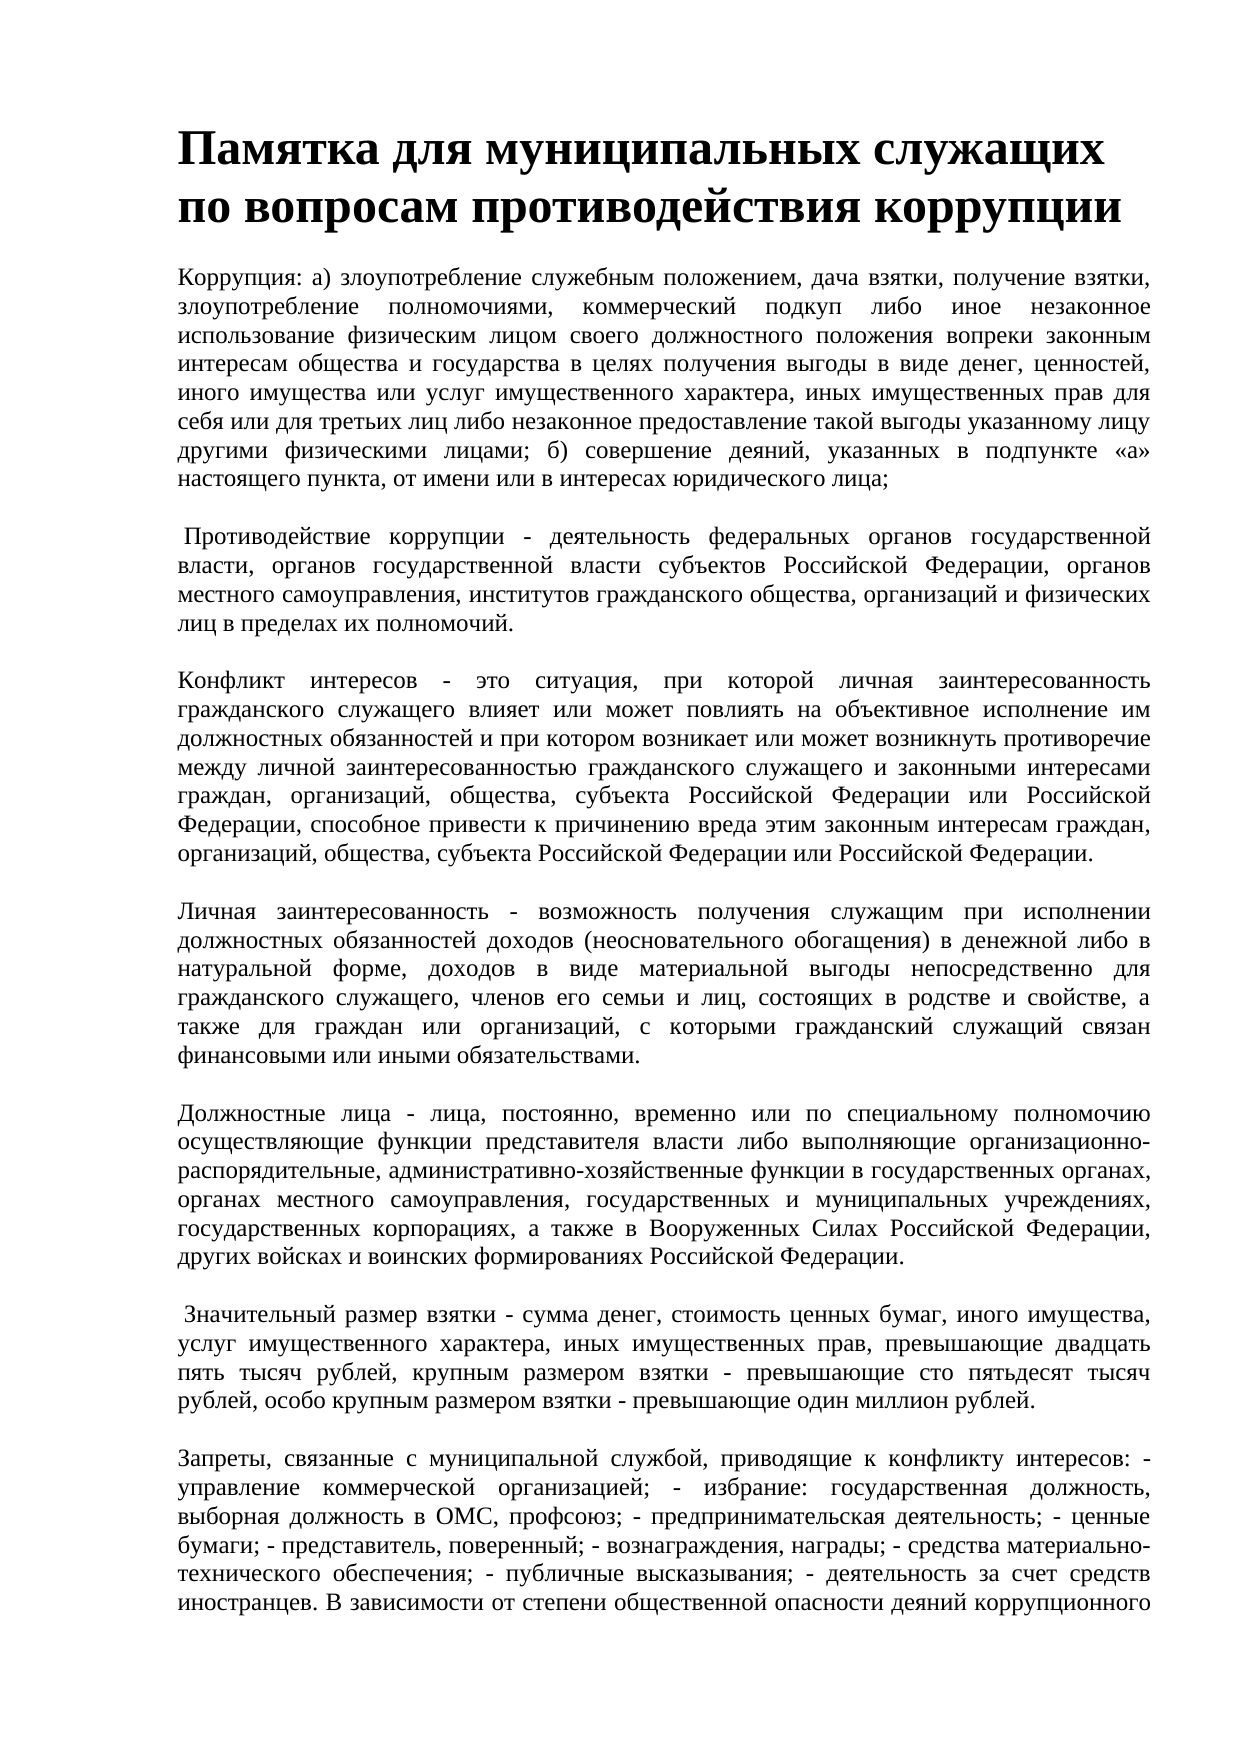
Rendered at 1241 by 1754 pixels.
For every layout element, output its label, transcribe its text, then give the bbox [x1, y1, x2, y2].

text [177, 1443, 1152, 1616]
text Должностные лица - лица, постоянно, временно или по специальному полномочию осуществляющие функции представителя власти либо выполняющие организационно-распорядительные, административно-хозяйственные функции в государственных органах, органах местного самоуправления, государственных и муниципальных учреждениях, государственных корпорациях, а также в Вооруженных Силах Российской Федерации, других войсках и воинских формированиях Российской Федерации. [177, 1098, 1152, 1270]
text Значительный размер взятки - сумма денег, стоимость ценных бумаг, иного имущества, услуг имущественного характера, иных имущественных прав, превышающие двадцать пять тысяч рублей, крупным размером взятки - превышающие сто пятьдесят тысяч рублей, особо крупным размером взятки - превышающие один миллион рублей. [177, 1299, 1152, 1414]
text Противодействие коррупции - деятельность федеральных органов государственной власти, органов государственной власти субъектов Российской Федерации, органов местного самоуправления, институтов гражданского общества, организаций и физических лиц в пределах их полномочий. [177, 521, 1152, 636]
text Памятка для муниципальных служащих по вопросам противодействия коррупции [177, 118, 1152, 233]
text Личная заинтересованность - возможность получения служащим при исполнении должностных обязанностей доходов (неосновательного обогащения) в денежной либо в натуральной форме, доходов в виде материальной выгоды непосредственно для гражданского служащего, членов его семьи и лиц, состоящих в родстве и свойстве, а также для граждан или организаций, с которыми гражданский служащий связан финансовыми или иными обязательствами. [177, 896, 1152, 1068]
text Конфликт интересов - это ситуация, при которой личная заинтересованность гражданского служащего влияет или может повлиять на объективное исполнение им должностных обязанностей и при котором возникает или может возникнуть противоречие между личной заинтересованностью гражданского служащего и законными интересами граждан, организаций, общества, субъекта Российской Федерации или Российской Федерации, способное привести к причинению вреда этим законным интересам граждан, организаций, общества, субъекта Российской Федерации или Российской Федерации. [177, 666, 1152, 867]
text Коррупция: а) злоупотребление служебным положением, дача взятки, получение взятки, злоупотребление полномочиями, коммерческий подкуп либо иное незаконное использование физическим лицом своего должностного положения вопреки законным интересам общества и государства в целях получения выгоды в виде денег, ценностей, иного имущества или услуг имущественного характера, иных имущественных прав для себя или для третьих лиц либо незаконное предоставление такой выгоды указанному лицу другими физическими лицами; б) совершение деяний, указанных в подпункте «а» настоящего пункта, от имени или в интересах юридического лица; [177, 262, 1152, 492]
